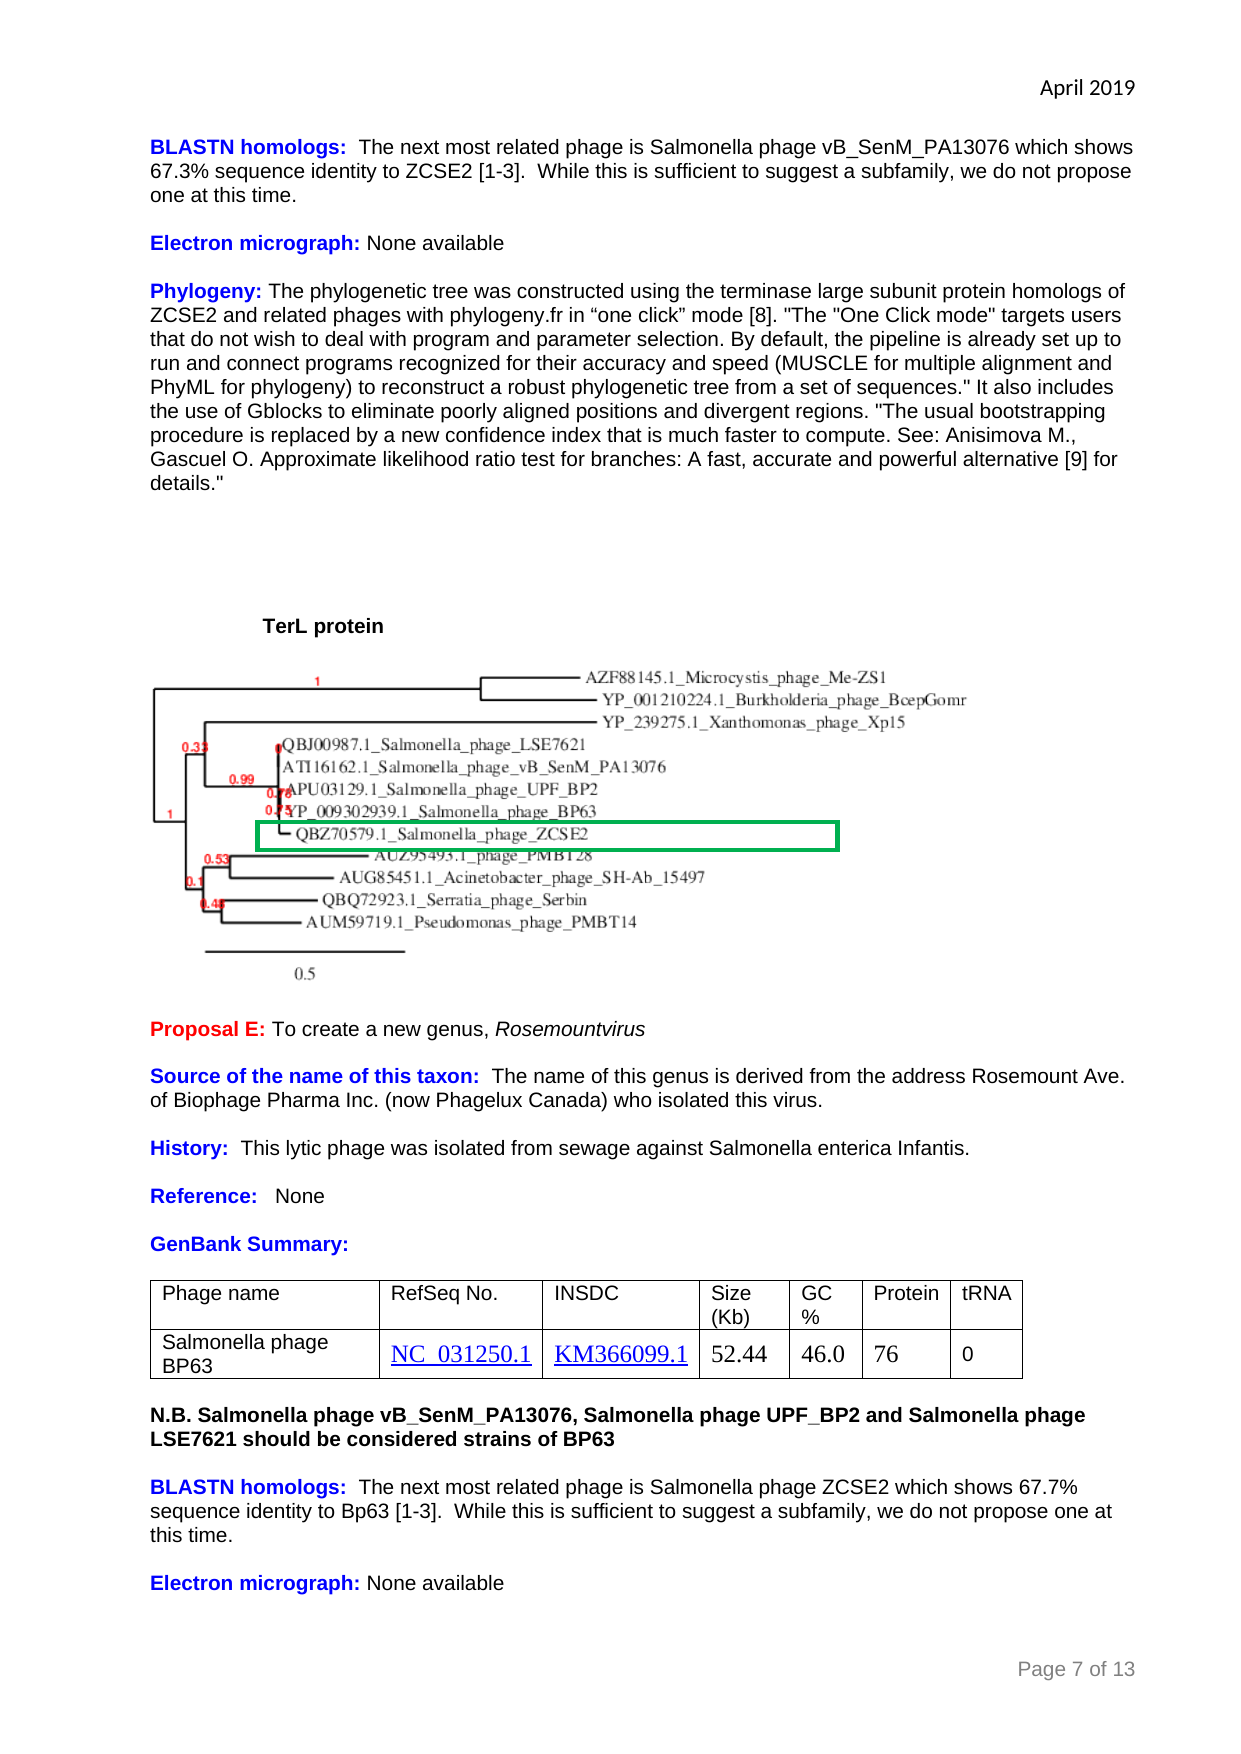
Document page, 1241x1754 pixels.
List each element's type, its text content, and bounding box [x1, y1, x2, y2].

table_header INSDC [543, 1281, 699, 1329]
table_header Phage name [151, 1281, 379, 1329]
text BLASTN homologs: The next most related phage is Salmonella phage vB_SenM_PA13076 which shows 67.3% sequence identity to ZCSE2 [1-3]. While this is sufficient to suggest a subfamily, we do not propose one at this time. [150, 135, 1135, 207]
table_header Protein [863, 1281, 950, 1329]
text Source of the name of this taxon: The name of this genus is derived from the address Rosemount Ave. of Biophage Pharma Inc. (now Phagelux Canada) who isolated this virus. [150, 1064, 1135, 1112]
table_header GC% [790, 1281, 862, 1329]
text BLASTN homologs: The next most related phage is Salmonella phage ZCSE2 which shows 67.7% sequence identity to Bp63 [1-3]. While this is sufficient to suggest a subfamily, we do not propose one at this time. [150, 1475, 1135, 1547]
text Phylogeny: The phylogenetic tree was constructed using the terminase large subunit protein homologs of ZCSE2 and related phages with phylogeny.fr in “one click” mode [8]. "The "One Click mode" targets users that do not wish to deal with program and parameter selection. By default, the pipeline is already set up to run and connect programs recognized for their accuracy and speed (MUSCLE for multiple alignment and PhyML for phylogeny) to reconstruct a robust phylogenetic tree from a set of sequences." It also includes the use of Gblocks to eliminate poorly aligned positions and divergent regions. "The usual bootstrapping procedure is replaced by a new confidence index that is much faster to compute. See: Anisimova M., Gascuel O. Approximate likelihood ratio test for branches: A fast, accurate and powerful alternative [9] for details." [150, 279, 1135, 494]
list TerL protein [262, 614, 1135, 638]
picture [150, 662, 1136, 991]
table_cell KM366099.1 [543, 1330, 699, 1378]
text Electron micrograph: None available [150, 1571, 1135, 1594]
table_cell 52.44 [700, 1330, 789, 1378]
table_cell NC_031250.1 [380, 1330, 542, 1378]
table_cell 46.0 [790, 1330, 862, 1378]
table_cell 0 [951, 1330, 1022, 1378]
table_cell Salmonella phage BP63 [151, 1330, 379, 1378]
text Electron micrograph: None available [150, 231, 1135, 255]
text Reference: None [150, 1184, 1135, 1208]
text Proposal E: To create a new genus, Rosemountvirus [150, 1016, 1135, 1040]
table_header RefSeq No. [380, 1281, 542, 1329]
text N.B. Salmonella phage vB_SenM_PA13076, Salmonella phage UPF_BP2 and Salmonella phage LSE7621 should be considered strains of BP63 [150, 1403, 1135, 1451]
table_cell 76 [863, 1330, 950, 1378]
table_header Size (Kb) [700, 1281, 789, 1329]
table_header tRNA [951, 1281, 1022, 1329]
text GenBank Summary: [150, 1232, 1135, 1256]
text History: This lytic phage was isolated from sewage against Salmonella enterica Infantis. [150, 1136, 1135, 1160]
